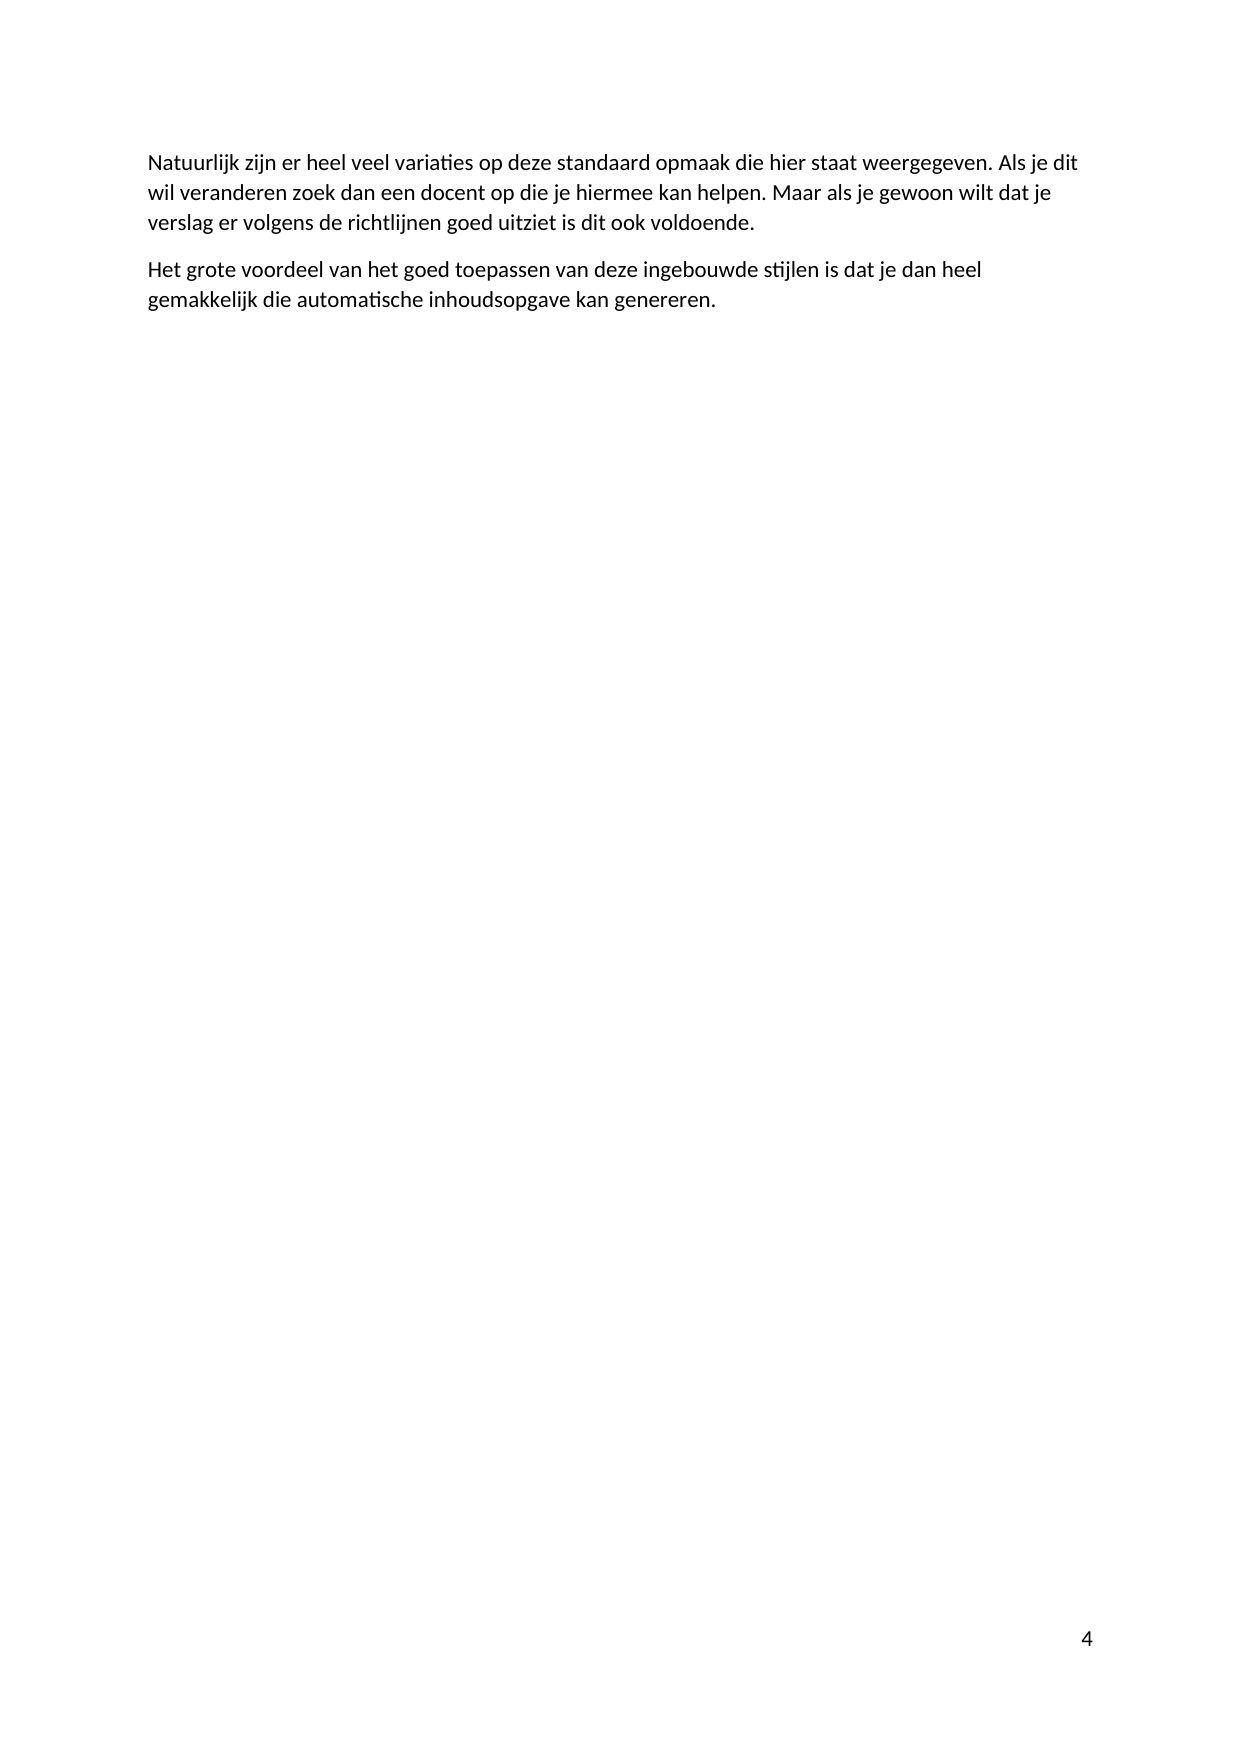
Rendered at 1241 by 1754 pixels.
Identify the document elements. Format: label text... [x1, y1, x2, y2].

text Het grote voordeel van het goed toepassen van deze ingebouwde stijlen is dat je dan heel gemakkelijk die automatische inhoudsopgave kan genereren. [148, 255, 1093, 313]
text Natuurlijk zijn er heel veel variaties op deze standaard opmaak die hier staat weergegeven. Als je dit wil veranderen zoek dan een docent op die je hiermee kan helpen. Maar als je gewoon wilt dat je verslag er volgens de richtlijnen goed uitziet is dit ook voldoende. [148, 148, 1093, 236]
